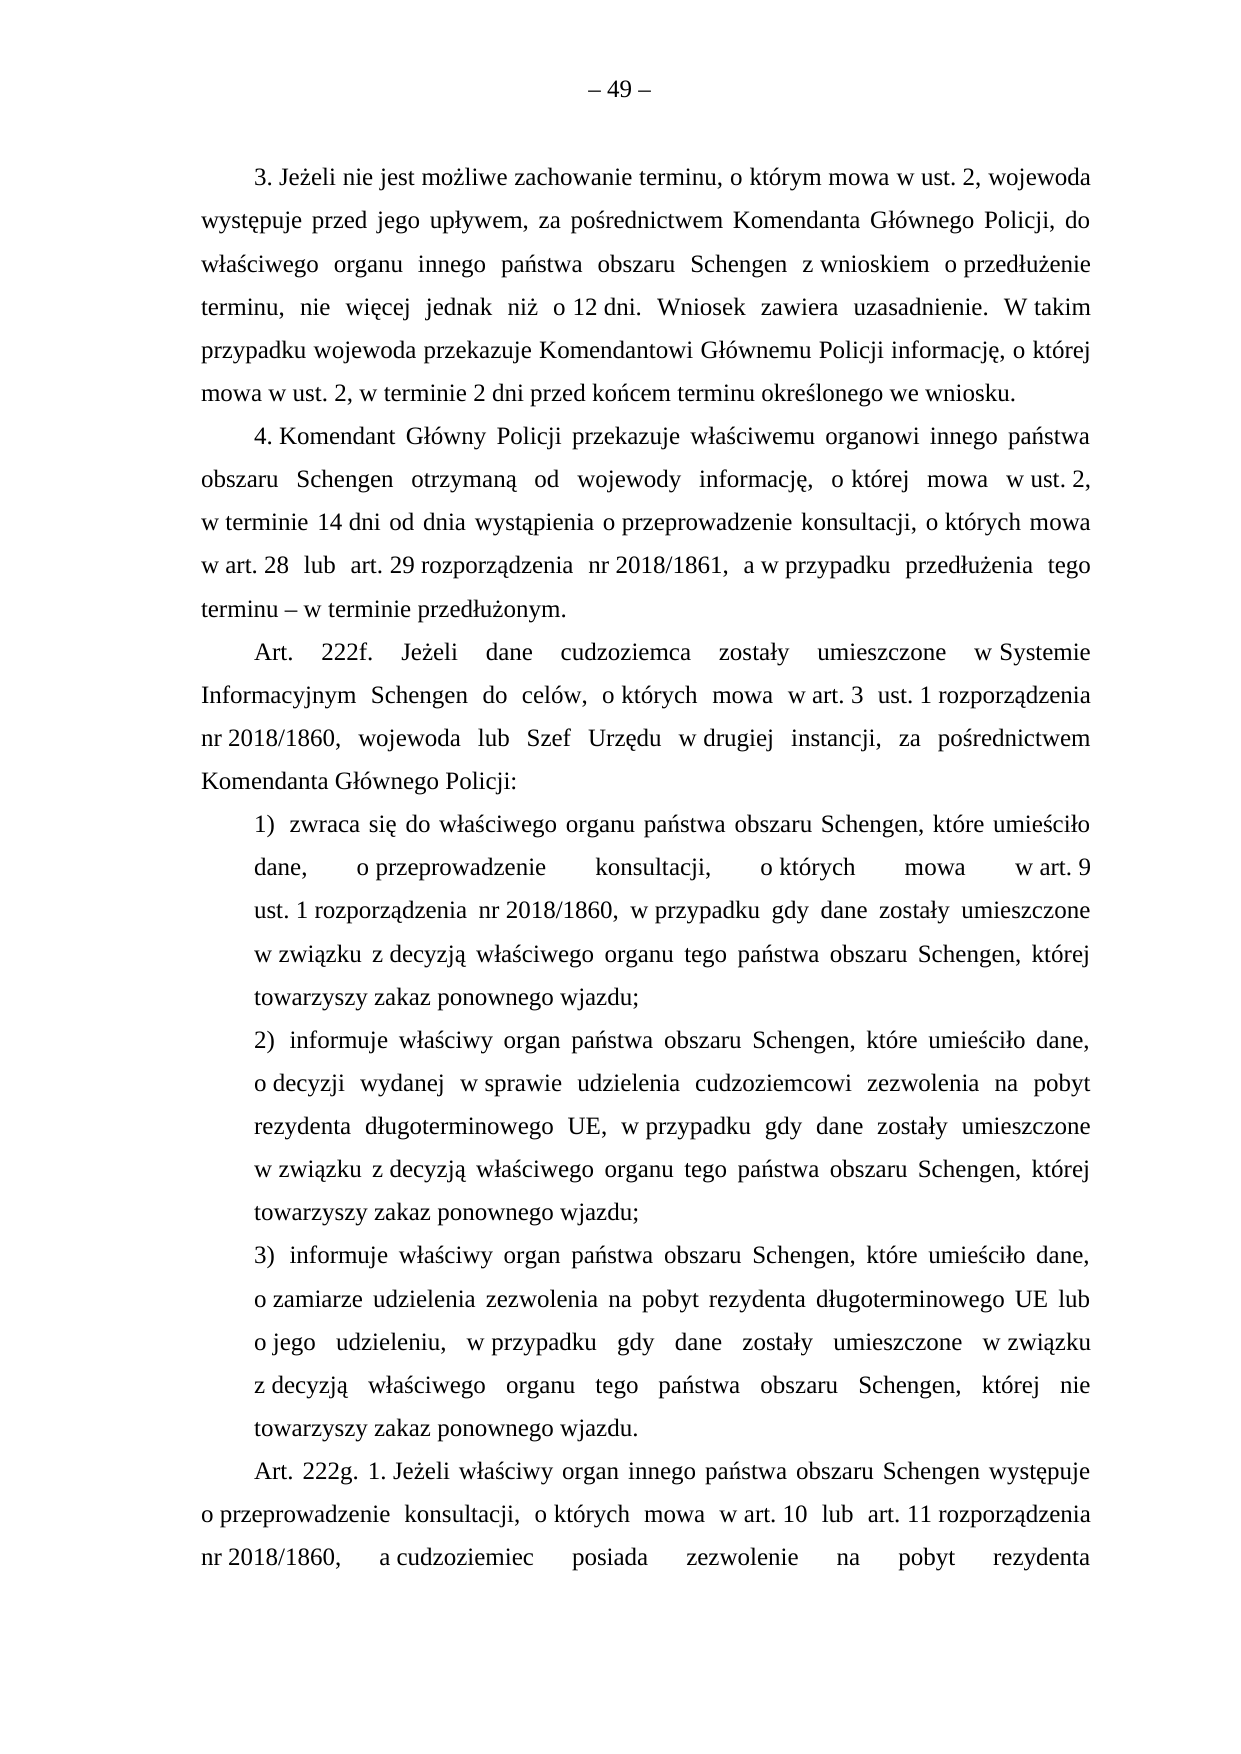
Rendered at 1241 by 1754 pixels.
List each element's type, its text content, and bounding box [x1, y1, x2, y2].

text 3. Jeżeli nie jest możliwe zachowanie terminu, o którym mowa w ust. 2, wojewoda występuje przed jego upływem, za pośrednictwem Komendanta Głównego Policji, do właściwego organu innego państwa obszaru Schengen z wnioskiem o przedłużenie terminu, nie więcej jednak niż o 12 dni. Wniosek zawiera uzasadnienie. W takim przypadku wojewoda przekazuje Komendantowi Głównemu Policji informację, o której mowa w ust. 2, w terminie 2 dni przed końcem terminu określonego we wniosku. [201, 162, 1091, 407]
text 3) informuje właściwy organ państwa obszaru Schengen, które umieściło dane, o zamiarze udzielenia zezwolenia na pobyt rezydenta długoterminowego UE lub o jego udzieleniu, w przypadku gdy dane zostały umieszczone w związku z decyzją właściwego organu tego państwa obszaru Schengen, której nie towarzyszy zakaz ponownego wjazdu. [254, 1241, 1091, 1442]
text 2) informuje właściwy organ państwa obszaru Schengen, które umieściło dane, o decyzji wydanej w sprawie udzielenia cudzoziemcowi zezwolenia na pobyt rezydenta długoterminowego UE, w przypadku gdy dane zostały umieszczone w związku z decyzją właściwego organu tego państwa obszaru Schengen, której towarzyszy zakaz ponownego wjazdu; [254, 1025, 1091, 1226]
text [201, 1456, 1091, 1571]
text Art. 222f. Jeżeli dane cudzoziemca zostały umieszczone w Systemie Informacyjnym Schengen do celów, o których mowa w art. 3 ust. 1 rozporządzenia nr 2018/1860, wojewoda lub Szef Urzędu w drugiej instancji, za pośrednictwem Komendanta Głównego Policji: [201, 637, 1091, 795]
text 1) zwraca się do właściwego organu państwa obszaru Schengen, które umieściło dane, o przeprowadzenie konsultacji, o których mowa w art. 9 ust. 1 rozporządzenia nr 2018/1860, w przypadku gdy dane zostały umieszczone w związku z decyzją właściwego organu tego państwa obszaru Schengen, której towarzyszy zakaz ponownego wjazdu; [254, 809, 1091, 1011]
text 4. Komendant Główny Policji przekazuje właściwemu organowi innego państwa obszaru Schengen otrzymaną od wojewody informację, o której mowa w ust. 2, w terminie 14 dni od dnia wystąpienia o przeprowadzenie konsultacji, o których mowa w art. 28 lub art. 29 rozporządzenia nr 2018/1861, a w przypadku przedłużenia tego terminu – w terminie przedłużonym. [201, 421, 1091, 622]
